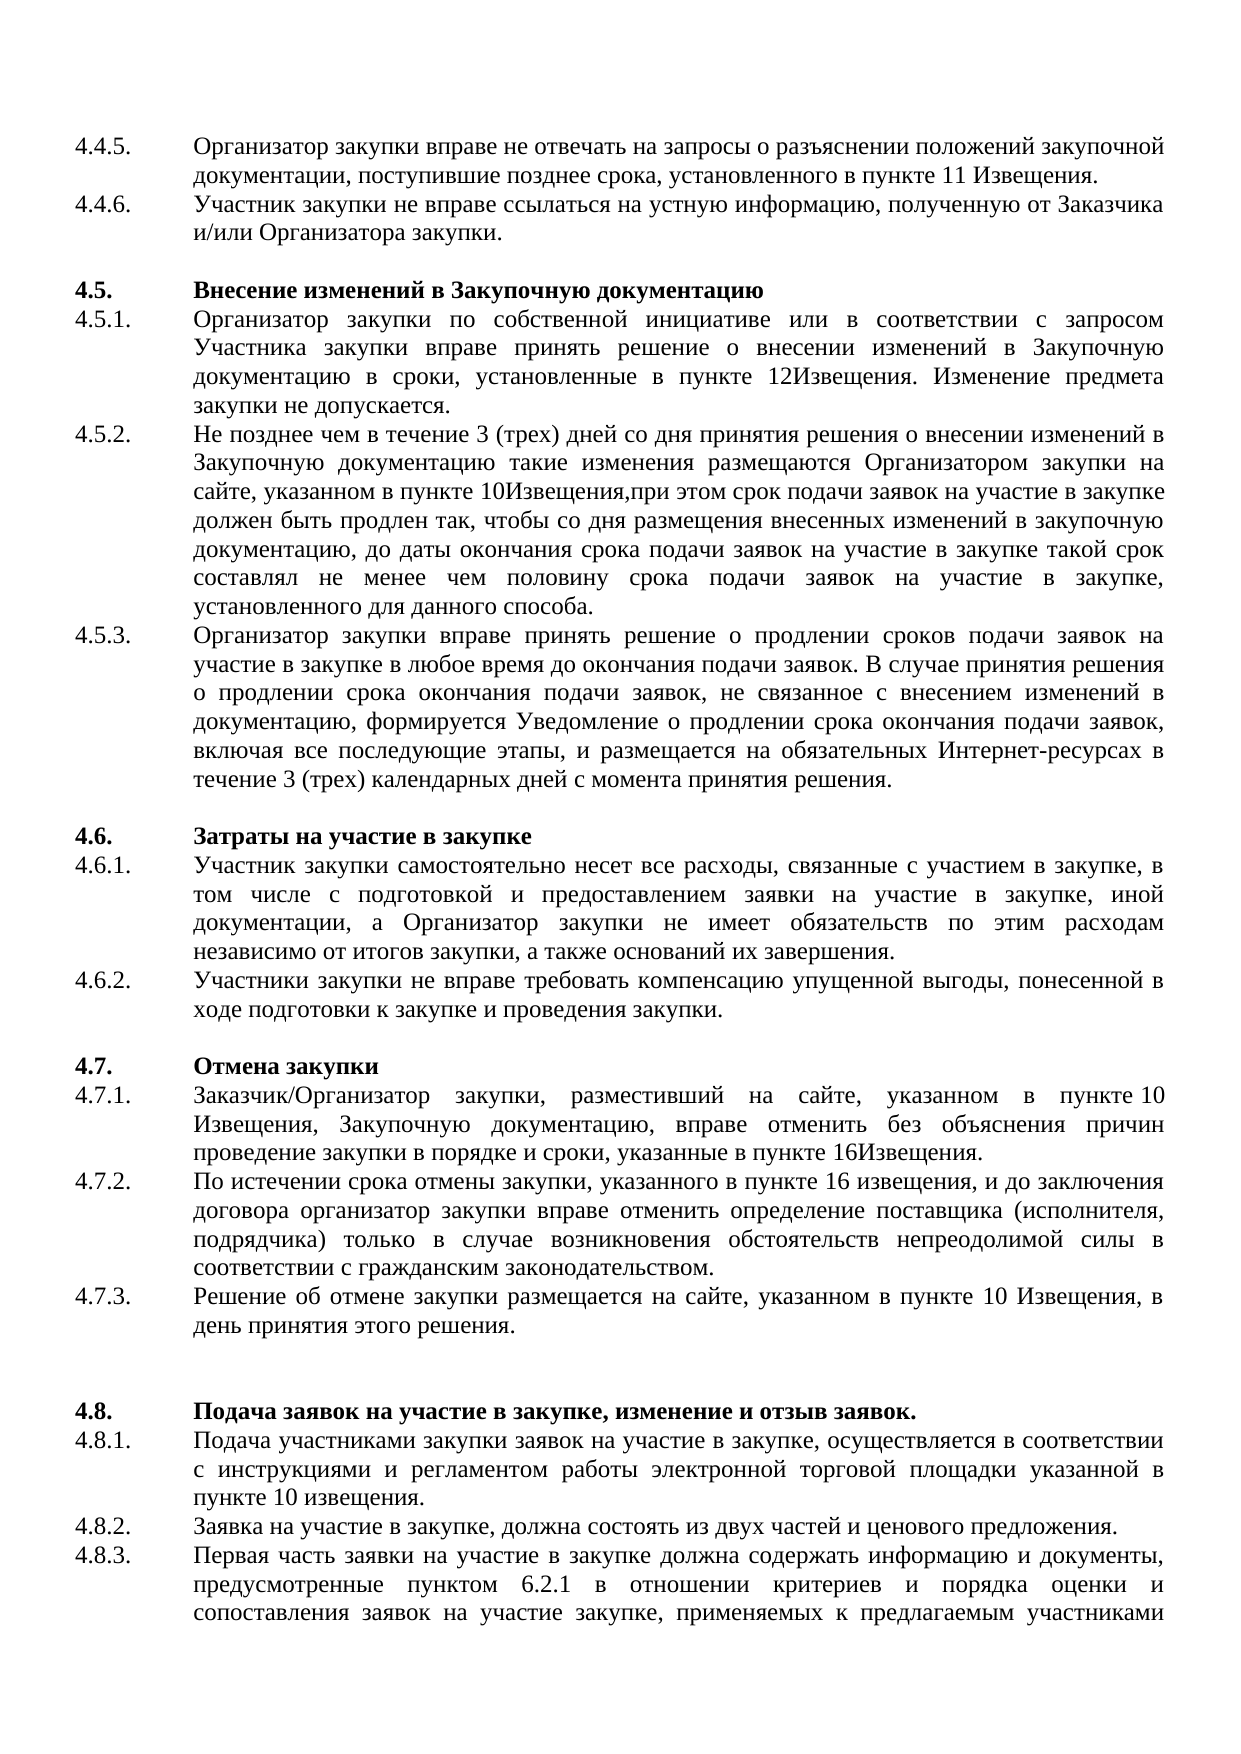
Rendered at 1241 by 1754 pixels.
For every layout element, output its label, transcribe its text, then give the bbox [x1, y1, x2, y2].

list Решение об отмене закупки размещается на сайте, указанном в пункте 10 Извещения, в день принятия этого решения. [75, 1281, 1165, 1339]
list Заявка на участие в закупке, должна состоять из двух частей и ценового предложения. [75, 1511, 1165, 1540]
list Не позднее чем в течение 3 (трех) дней со дня принятия решения о внесении изменений в Закупочную документацию такие изменения размещаются Организатором закупки на сайте, указанном в пункте 10Извещения,при этом срок подачи заявок на участие в закупке должен быть продлен так, чтобы со дня размещения внесенных изменений в закупочную документацию, до даты окончания срока подачи заявок на участие в закупке такой срок составлял не менее чем половину срока подачи заявок на участие в закупке, установленного для данного способа. [75, 419, 1165, 620]
list Организатор закупки по собственной инициативе или в соответствии с запросом Участника закупки вправе принять решение о внесении изменений в Закупочную документацию в сроки, установленные в пункте 12Извещения. Изменение предмета закупки не допускается. [75, 304, 1165, 419]
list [75, 1540, 1165, 1626]
list Участник закупки самостоятельно несет все расходы, связанные с участием в закупке, в том числе с подготовкой и предоставлением заявки на участие в закупке, иной документации, а Организатор закупки не имеет обязательств по этим расходам независимо от итогов закупки, а также оснований их завершения. [75, 850, 1165, 965]
list Подача заявок на участие в закупке, изменение и отзыв заявок. [75, 1396, 1165, 1425]
list Подача участниками закупки заявок на участие в закупке, осуществляется в соответствии с инструкциями и регламентом работы электронной торговой площадки указанной в пункте 10 извещения. [75, 1425, 1165, 1511]
list Организатор закупки вправе принять решение о продлении сроков подачи заявок на участие в закупке в любое время до окончания подачи заявок. В случае принятия решения о продлении срока окончания подачи заявок, не связанное с внесением изменений в документацию, формируется Уведомление о продлении срока окончания подачи заявок, включая все последующие этапы, и размещается на обязательных Интернет-ресурсах в течение 3 (трех) календарных дней с момента принятия решения. [75, 620, 1165, 792]
list Внесение изменений в Закупочную документацию [75, 275, 1165, 304]
list Отмена закупки [75, 1051, 1165, 1080]
list Затраты на участие в закупке [75, 821, 1165, 850]
list Заказчик/Организатор закупки, разместивший на сайте, указанном в пункте 10 Извещения, Закупочную документацию, вправе отменить без объяснения причин проведение закупки в порядке и сроки, указанные в пункте 16Извещения. [75, 1080, 1165, 1166]
list Участник закупки не вправе ссылаться на устную информацию, полученную от Заказчика и/или Организатора закупки. [75, 189, 1165, 246]
list Участники закупки не вправе требовать компенсацию упущенной выгоды, понесенной в ходе подготовки к закупке и проведения закупки. [75, 965, 1165, 1022]
list Организатор закупки вправе не отвечать на запросы о разъяснении положений закупочной документации, поступившие позднее срока, установленного в пункте 11 Извещения. [75, 131, 1165, 189]
list По истечении срока отмены закупки, указанного в пункте 16 извещения, и до заключения договора организатор закупки вправе отменить определение поставщика (исполнителя, подрядчика) только в случае возникновения обстоятельств непреодолимой силы в соответствии с гражданским законодательством. [75, 1166, 1165, 1281]
